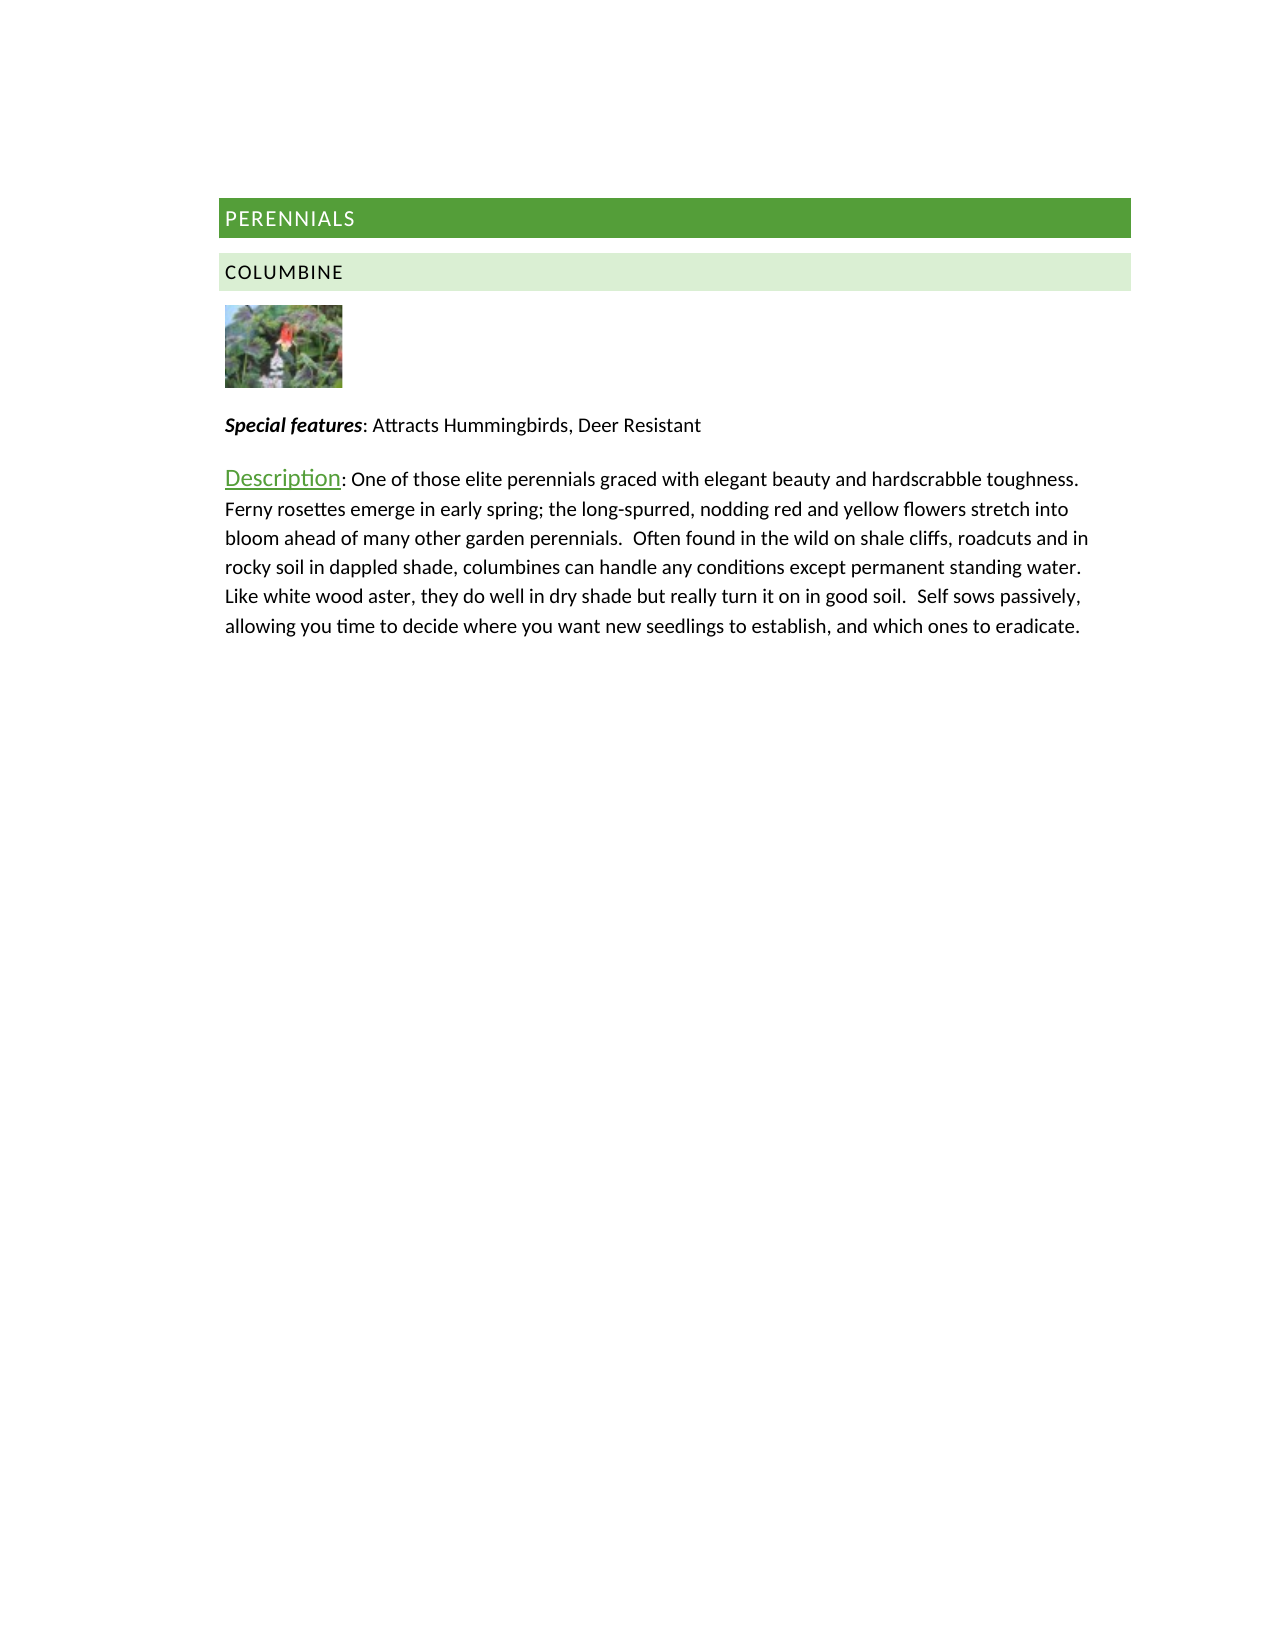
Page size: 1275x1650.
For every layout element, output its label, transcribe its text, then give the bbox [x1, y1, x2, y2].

subtitle Columbine [225, 259, 1125, 285]
text Description: One of those elite perennials graced with elegant beauty and hardscrabble toughness. Ferny rosettes emerge in early spring; the long-spurred, nodding red and yellow flowers stretch into bloom ahead of many other garden perennials. Often found in the wild on shale cliffs, roadcuts and in rocky soil in dappled shade, columbines can handle any conditions except permanent standing water. Like white wood aster, they do well in dry shade but really turn it on in good soil. Self sows passively, allowing you time to decide where you want new seedlings to establish, and which ones to eradicate. [225, 462, 1125, 638]
picture [225, 305, 343, 388]
text Special features: Attracts Hummingbirds, Deer Resistant [225, 412, 1125, 437]
subtitle PERENNIALS [225, 204, 1125, 232]
